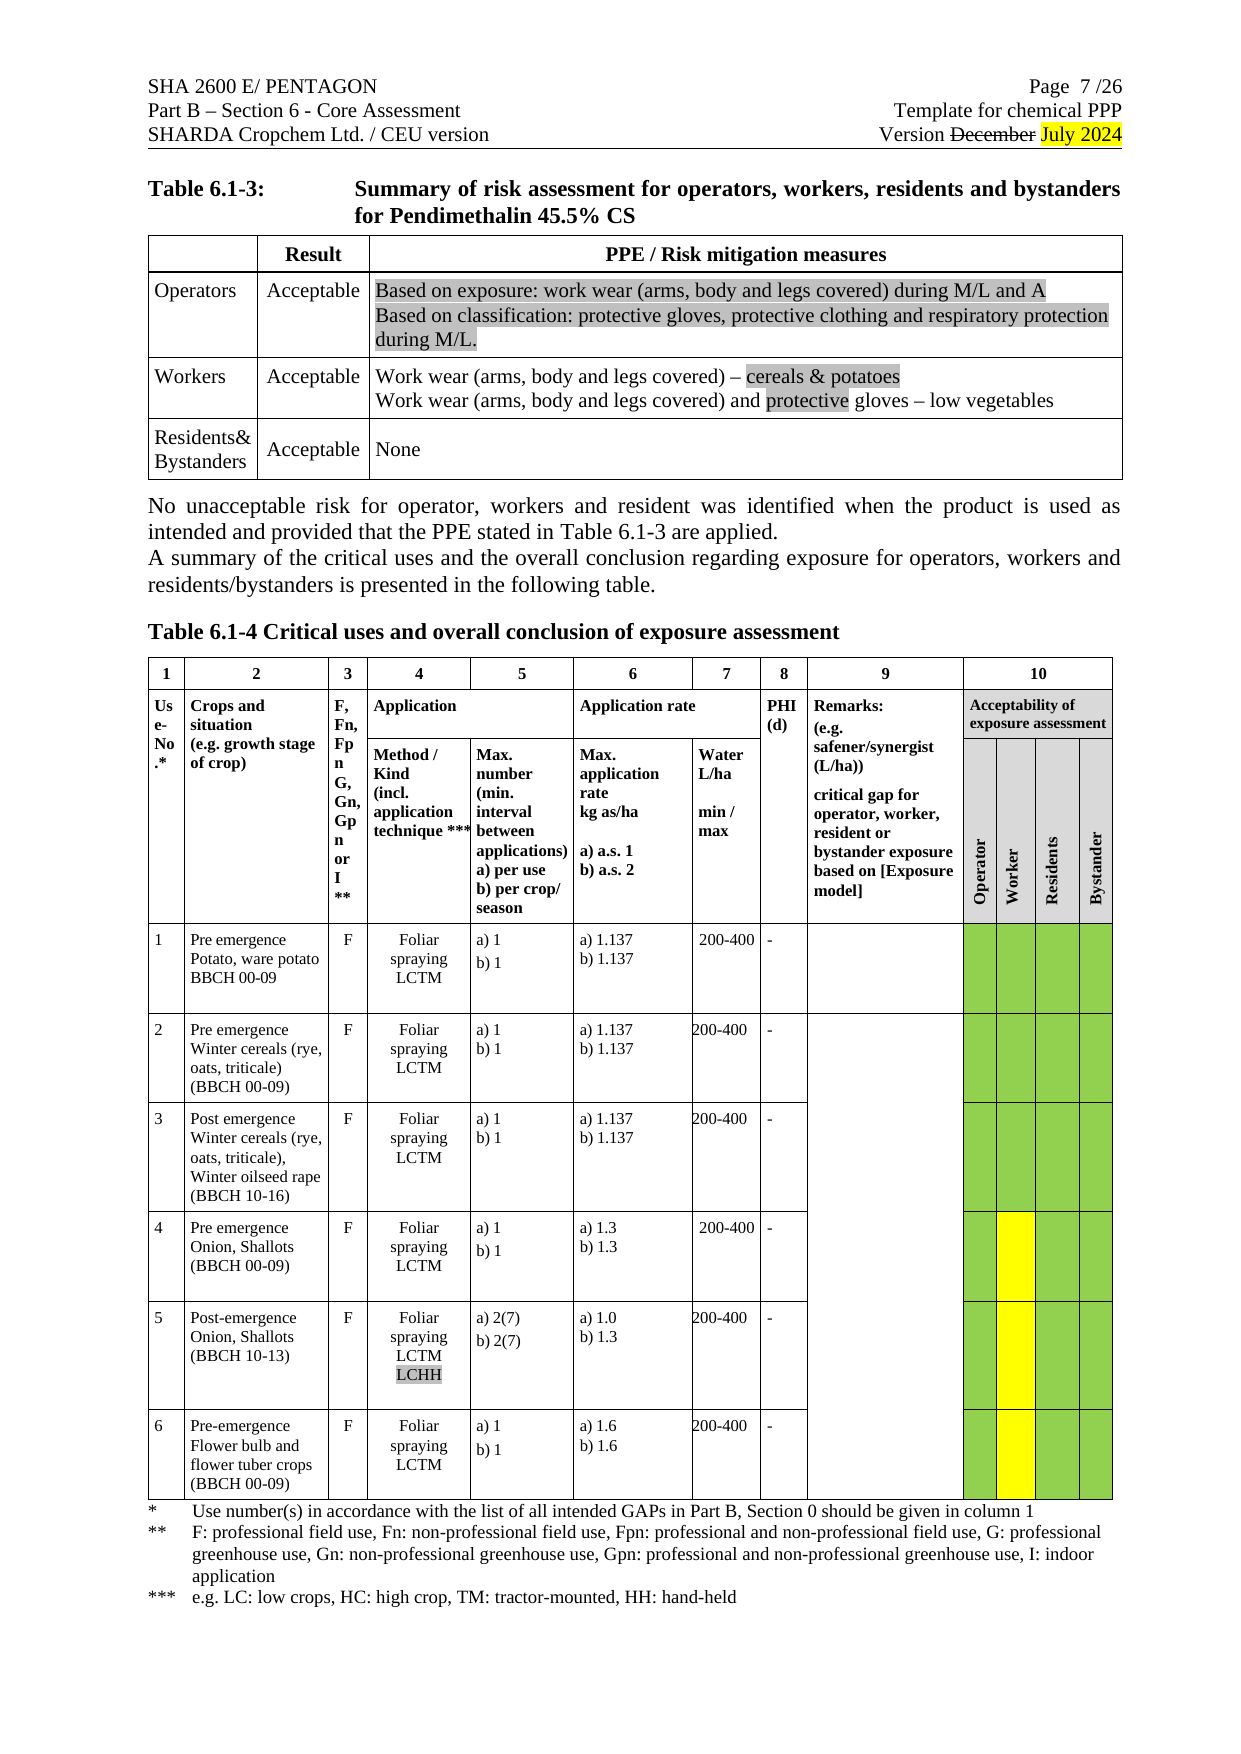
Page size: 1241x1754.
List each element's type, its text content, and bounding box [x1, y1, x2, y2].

table_cell 200-400 [693, 1103, 760, 1211]
table_cell [964, 1212, 996, 1301]
table_cell a) 2(7) b) 2(7) [471, 1302, 573, 1409]
text Table 6.1-3: Summary of risk assessment for operators, workers, residents and bystanders for Pendimethalin 45.5% CS [148, 176, 1122, 228]
table_header 10 [964, 658, 1112, 689]
table_cell a) 1.0 b) 1.3 [574, 1302, 692, 1409]
table_header 3 [329, 658, 367, 689]
table_cell [808, 1014, 963, 1499]
table_cell Acceptable [258, 419, 369, 479]
table_cell F [329, 1410, 367, 1499]
table_cell Post-emergence Onion, Shallots (BBCH 10-13) [185, 1302, 328, 1409]
table_cell [1036, 1014, 1079, 1102]
table_cell Foliar spraying LCTM [368, 1014, 470, 1102]
table_cell a) 1.137 b) 1.137 [574, 1014, 692, 1102]
table_cell Pre emergence Onion, Shallots (BBCH 00-09) [185, 1212, 328, 1301]
table_cell a) 1 b) 1 [471, 1410, 573, 1499]
table_cell [1036, 1212, 1079, 1301]
text ** F: professional field use, Fn: non-professional field use, Fpn: professional and non-professional field use, G: professional greenhouse use, Gn: non-professional greenhouse use, Gpn: professional and non-professional greenhouse use, I: indoor application [148, 1521, 1122, 1586]
table_cell a) 1 b) 1 [471, 924, 573, 1013]
table_cell [964, 1014, 996, 1102]
table_cell - [761, 924, 807, 1013]
table_cell [1080, 1302, 1112, 1409]
table_cell F [329, 924, 367, 1013]
table_cell 200-400 [693, 1410, 760, 1499]
table_cell [1036, 1302, 1079, 1409]
table_cell Bystander [1080, 739, 1112, 923]
table_cell None [370, 419, 1122, 479]
table_cell a) 1.137 b) 1.137 [574, 924, 692, 1013]
table_cell Post emergence Winter cereals (rye, oats, triticale), Winter oilseed rape (BBCH 10-16) [185, 1103, 328, 1211]
table_cell [997, 924, 1035, 1013]
table_cell - [761, 1103, 807, 1211]
table_cell 200-400 [693, 1212, 760, 1301]
table_cell Foliar spraying LCTM [368, 1103, 470, 1211]
table_cell Work wear (arms, body and legs covered) – cereals & potatoes Work wear (arms, body and legs covered) and protective gloves – low vegetables [370, 358, 1122, 418]
table_cell [997, 1212, 1035, 1301]
table_cell Operator [964, 739, 996, 923]
table_cell [964, 1103, 996, 1211]
table_cell Application rate [574, 690, 760, 738]
table_cell Residents& Bystanders [149, 419, 257, 479]
table_cell [997, 1302, 1035, 1409]
table_cell Residents [1036, 739, 1079, 923]
table_cell [1080, 1014, 1112, 1102]
table_header 9 [808, 658, 963, 689]
table_cell - [761, 1014, 807, 1102]
table_cell - [761, 1212, 807, 1301]
table_cell Water L/ha min / max [693, 739, 760, 923]
table_cell [1080, 924, 1112, 1013]
table_cell Acceptable [258, 273, 369, 357]
table_cell 200-400 [693, 1014, 760, 1102]
table_cell 6 [149, 1410, 184, 1499]
table_header 4 [368, 658, 470, 689]
table_cell a) 1 b) 1 [471, 1212, 573, 1301]
table_cell Application [368, 690, 573, 738]
table_cell [1080, 1212, 1112, 1301]
table_cell Pre emergence Potato, ware potato BBCH 00-09 [185, 924, 328, 1013]
table_cell F, Fn, Fpn G, Gn, Gpn or I ** [329, 690, 367, 923]
table_cell [1036, 924, 1079, 1013]
table_cell a) 1.6 b) 1.6 [574, 1410, 692, 1499]
table_cell F [329, 1014, 367, 1102]
table_cell 200-400 [693, 924, 760, 1013]
table_cell Pre emergence Winter cereals (rye, oats, triticale) (BBCH 00-09) [185, 1014, 328, 1102]
table_cell Foliar spraying LCTM [368, 1212, 470, 1301]
table_cell Method / Kind (incl. application technique *** [368, 739, 470, 923]
table_cell Operators [149, 273, 257, 357]
table_cell [964, 1410, 996, 1499]
table_cell Max. number (min. interval between applications) a) per use b) per crop/ season [471, 739, 573, 923]
table_cell [1080, 1103, 1112, 1211]
table_cell [997, 1014, 1035, 1102]
table_cell Foliar spraying LCTM [368, 1410, 470, 1499]
table_cell [997, 1103, 1035, 1211]
table_cell Remarks: (e.g. safener/synergist (L/ha)) critical gap for operator, worker, resident or bystander exposure based on [Exposure model] [808, 690, 963, 923]
table_cell Max. application rate kg as/ha a) a.s. 1 b) a.s. 2 [574, 739, 692, 923]
table_cell Foliar spraying LCTM LCHH [368, 1302, 470, 1409]
table_cell a) 1.137 b) 1.137 [574, 1103, 692, 1211]
text * Use number(s) in accordance with the list of all intended GAPs in Part B, Section 0 should be given in column 1 [148, 1500, 1122, 1521]
table_cell PHI (d) [761, 690, 807, 923]
table_cell a) 1 b) 1 [471, 1103, 573, 1211]
text No unacceptable risk for operator, workers and resident was identified when the product is used as intended and provided that the PPE stated in Table 6.1-3 are applied. [148, 492, 1122, 544]
text A summary of the critical uses and the overall conclusion regarding exposure for operators, workers and residents/bystanders is presented in the following table. [148, 544, 1122, 597]
table_cell 3 [149, 1103, 184, 1211]
table_cell Foliar spraying LCTM [368, 924, 470, 1013]
table_cell Acceptability of exposure assessment [964, 690, 1112, 738]
text *** e.g. LC: low crops, HC: high crop, TM: tractor-mounted, HH: hand-held [148, 1586, 1122, 1608]
table_cell [1036, 1410, 1079, 1499]
table_cell 1 [149, 924, 184, 1013]
table_cell Workers [149, 358, 257, 418]
table_header 8 [761, 658, 807, 689]
table_cell F [329, 1302, 367, 1409]
table_header 2 [185, 658, 328, 689]
table_cell - [761, 1302, 807, 1409]
table_header 5 [471, 658, 573, 689]
table_cell Based on exposure: work wear (arms, body and legs covered) during M/L and A Based on classification: protective gloves, protective clothing and respiratory protection during M/L. [370, 273, 1122, 357]
table_cell a) 1 b) 1 [471, 1014, 573, 1102]
table_cell 4 [149, 1212, 184, 1301]
table_cell Use-No.* [149, 690, 184, 923]
table_header PPE / Risk mitigation measures [370, 236, 1122, 271]
table_cell 5 [149, 1302, 184, 1409]
table_cell a) 1.3 b) 1.3 [574, 1212, 692, 1301]
table_cell [997, 1410, 1035, 1499]
table_cell [1036, 1103, 1079, 1211]
table_header Result [258, 236, 369, 271]
table_cell 200-400 [693, 1302, 760, 1409]
table_cell F [329, 1103, 367, 1211]
table_cell - [761, 1410, 807, 1499]
table_cell 2 [149, 1014, 184, 1102]
table_cell [964, 1302, 996, 1409]
table_cell [808, 924, 963, 1013]
table_cell F [329, 1212, 367, 1301]
text Table 6.1-4 Critical uses and overall conclusion of exposure assessment [148, 618, 1122, 644]
table_cell Pre-emergence Flower bulb and flower tuber crops (BBCH 00-09) [185, 1410, 328, 1499]
table_header 1 [149, 658, 184, 689]
table_cell Crops and situation (e.g. growth stage of crop) [185, 690, 328, 923]
table_header 7 [693, 658, 760, 689]
table_cell Worker [997, 739, 1035, 923]
table_header 6 [574, 658, 692, 689]
table_header [149, 236, 257, 271]
table_cell [1080, 1410, 1112, 1499]
table_cell [964, 924, 996, 1013]
table_cell Acceptable [258, 358, 369, 418]
